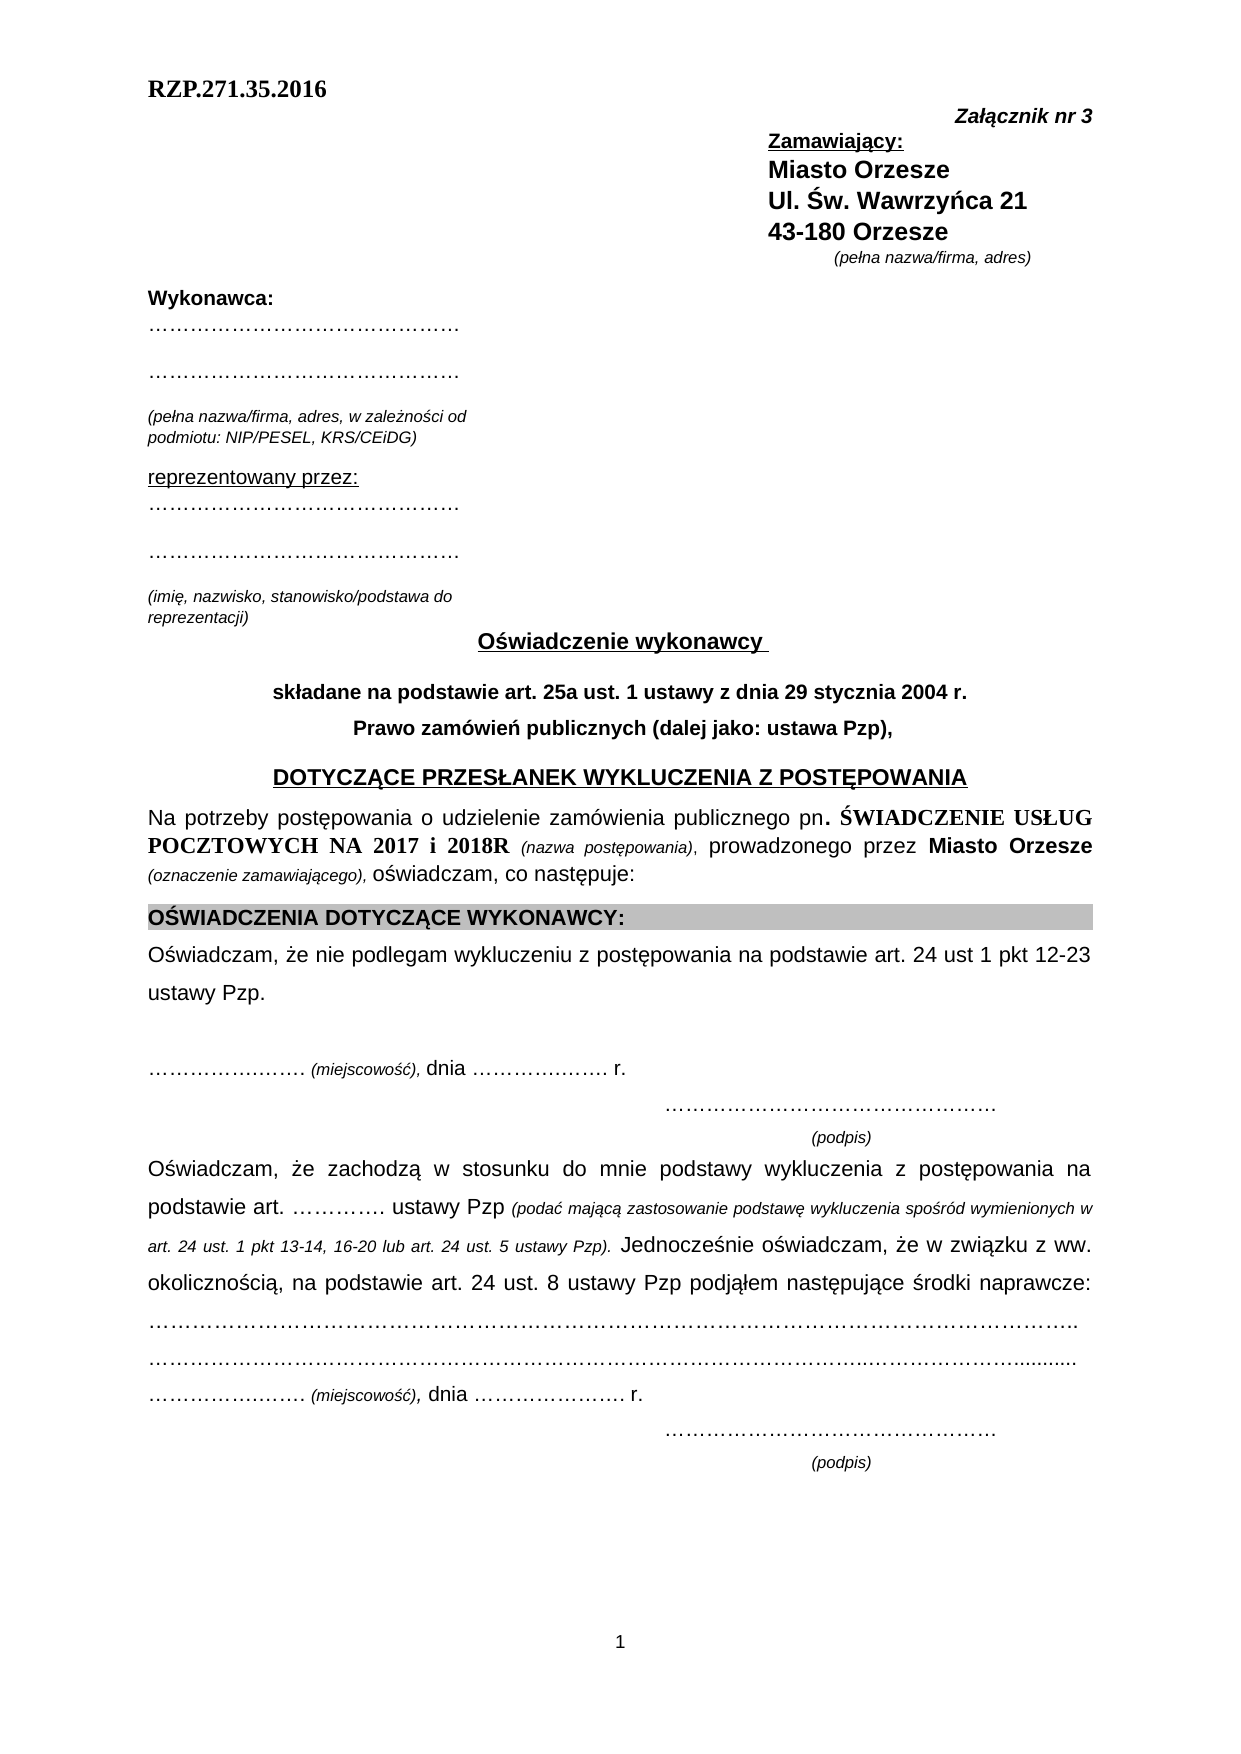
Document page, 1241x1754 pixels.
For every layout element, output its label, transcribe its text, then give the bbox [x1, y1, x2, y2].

text (podpis) [738, 1453, 1093, 1472]
text Prawo zamówień publicznych (dalej jako: ustawa Pzp), [148, 716, 1093, 740]
text (pełna nazwa/firma, adres) [768, 248, 1093, 267]
text OŚWIADCZENIA DOTYCZĄCE WYKONAWCY: [148, 904, 1093, 930]
text Miasto Orzesze [694, 155, 1093, 184]
text Oświadczam, że zachodzą w stosunku do mnie podstawy wykluczenia z postępowania na podstawie art. …………. ustawy Pzp (podać mającą zastosowanie podstawę wykluczenia spośród wymienionych w art. 24 ust. 1 pkt 13-14, 16-20 lub art. 24 ust. 5 ustawy Pzp). Jednocześnie oświadczam, że w związku z ww. okolicznością, na podstawie art. 24 ust. 8 ustawy Pzp podjąłem następujące środki naprawcze: ……………………………………………………………………………………………………………….. [148, 1156, 1093, 1333]
text Wykonawca: [148, 286, 1093, 309]
text składane na podstawie art. 25a ust. 1 ustawy z dnia 29 stycznia 2004 r. [148, 680, 1093, 704]
text (imię, nazwisko, stanowisko/podstawa do reprezentacji) [148, 587, 472, 627]
text Oświadczam, że nie podlegam wykluczeniu z postępowania na podstawie art. 24 ust 1 pkt 12-23 ustawy Pzp. [148, 942, 1093, 1005]
text …………….……. (miejscowość), dnia …………………. r. [148, 1381, 1093, 1405]
text ………………………………………… [148, 1417, 1093, 1441]
text ……………………………………………………………………………… [148, 491, 472, 563]
text Zamawiający: [694, 129, 1093, 153]
text …………….……. (miejscowość), dnia ………….……. r. [148, 1056, 1093, 1080]
text (pełna nazwa/firma, adres, w zależności od podmiotu: NIP/PESEL, KRS/CEiDG) [148, 407, 472, 447]
text Ul. Św. Wawrzyńca 21 [694, 186, 1093, 215]
text Na potrzeby postępowania o udzielenie zamówienia publicznego pn. ŚWIADCZENIE USŁUG POCZTOWYCH NA 2017 i 2018R (nazwa postępowania), prowadzonego przez Miasto Orzesze (oznaczenie zamawiającego), oświadczam, co następuje: [148, 804, 1093, 886]
text reprezentowany przez: [148, 465, 1093, 489]
text Oświadczenie wykonawcy [148, 628, 1093, 654]
text DOTYCZĄCE PRZESŁANEK WYKLUCZENIA Z POSTĘPOWANIA [148, 764, 1093, 791]
text Załącznik nr 3 [694, 103, 1093, 127]
text …………………………………………………………………………………………..…………………........... [148, 1345, 1093, 1369]
text 43-180 Orzesze [694, 217, 1093, 246]
text ………………………………………… [148, 1092, 1093, 1116]
text (podpis) [738, 1128, 1093, 1147]
text ……………………………………………………………………………… [148, 311, 472, 383]
